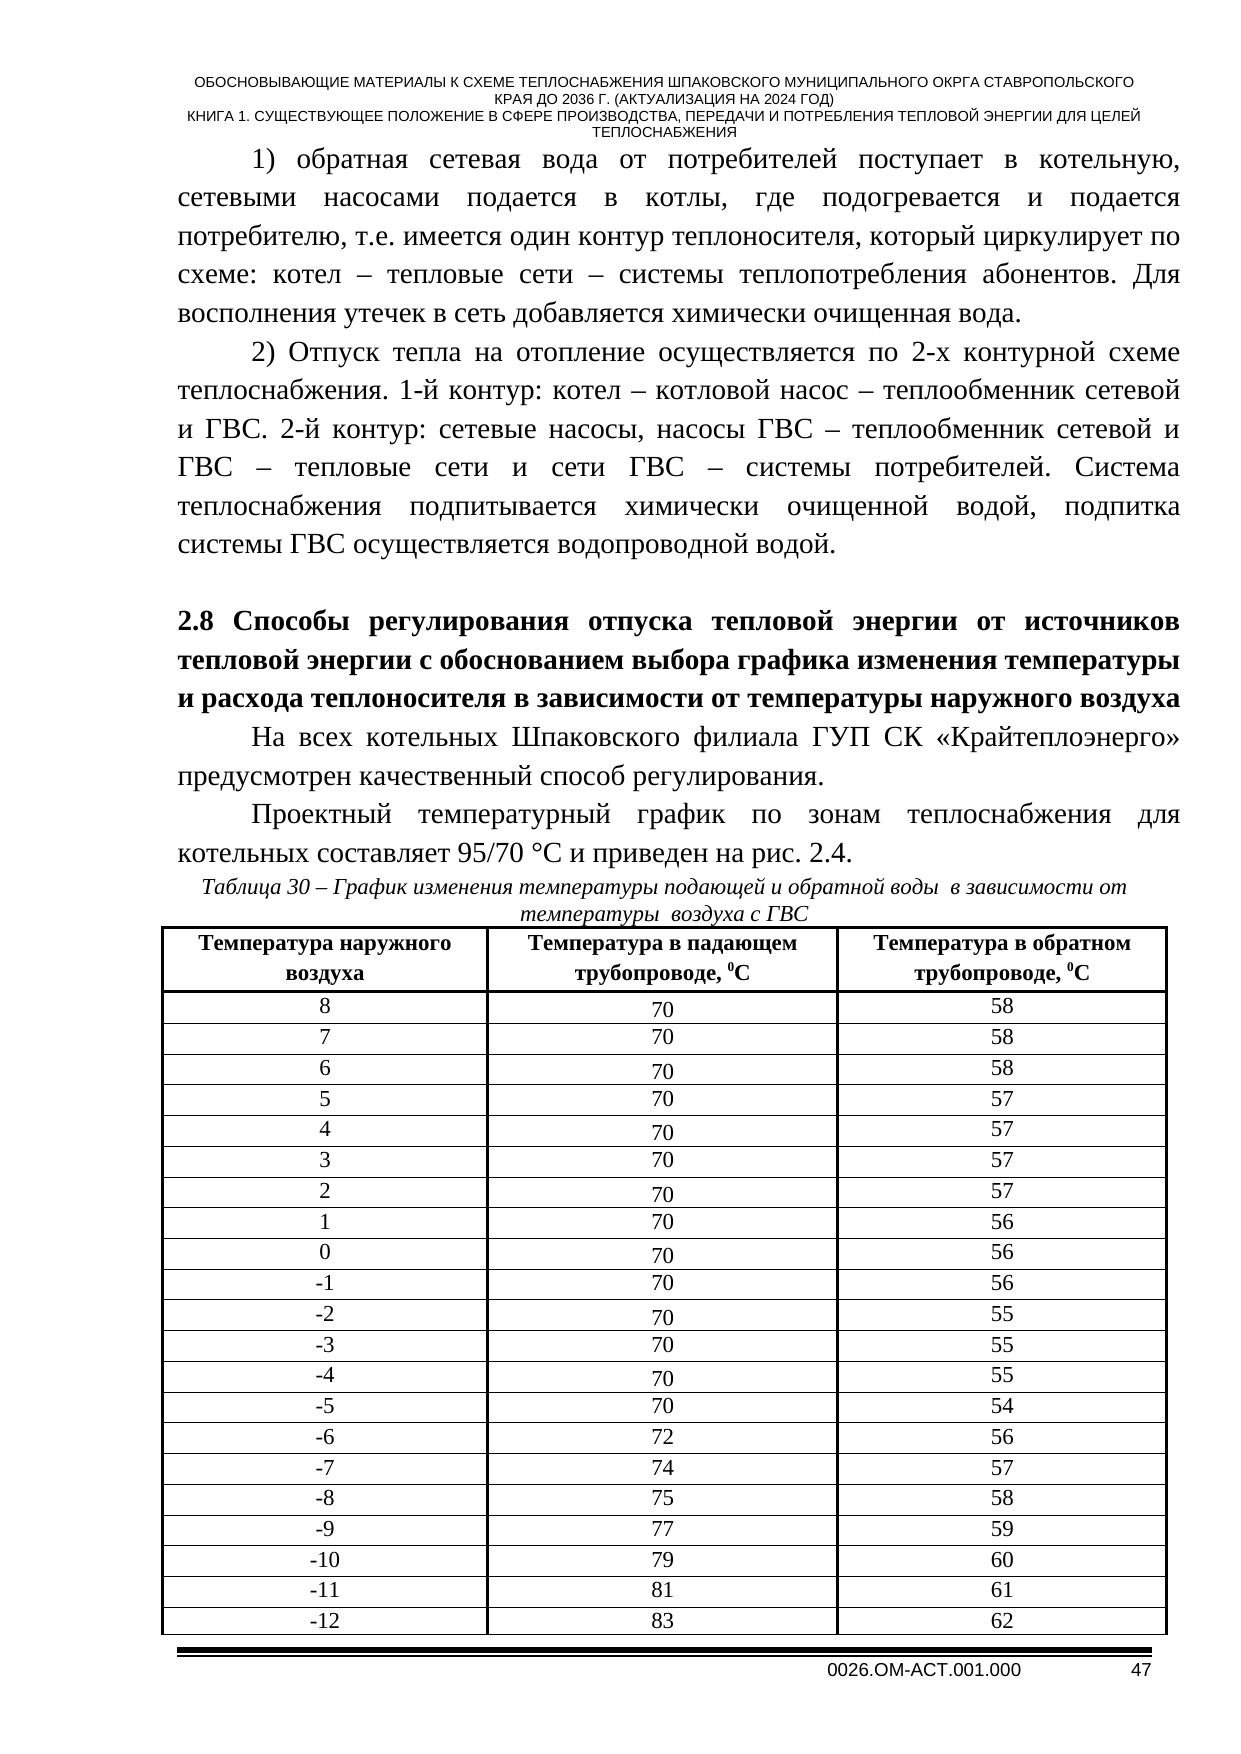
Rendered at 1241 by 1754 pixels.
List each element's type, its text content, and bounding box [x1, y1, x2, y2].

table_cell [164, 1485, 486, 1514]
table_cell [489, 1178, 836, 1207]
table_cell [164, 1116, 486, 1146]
text 2.8 Способы регулирования отпуска тепловой энергии от источников тепловой энергии с обоснованием выбора графика изменения температуры и расхода теплоносителя в зависимости от температуры наружного воздуха [177, 603, 1181, 714]
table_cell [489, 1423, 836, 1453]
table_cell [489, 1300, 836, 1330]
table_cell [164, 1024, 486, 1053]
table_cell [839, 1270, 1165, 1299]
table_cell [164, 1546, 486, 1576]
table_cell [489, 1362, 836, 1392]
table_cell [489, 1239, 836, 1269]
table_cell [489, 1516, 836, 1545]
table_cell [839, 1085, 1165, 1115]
text 1) обратная сетевая вода от потребителей поступает в котельную, сетевыми насосами подается в котлы, где подогревается и подается потребителю, т.е. имеется один контур теплоносителя, который циркулирует по схеме: котел – тепловые сети – системы теплопотребления абонентов. Для восполнения утечек в сеть добавляется химически очищенная вода. [177, 141, 1181, 329]
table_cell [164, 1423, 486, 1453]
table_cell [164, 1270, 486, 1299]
text Таблица 30 – График изменения температуры подающей и обратной воды в зависимости от температуры воздуха с ГВС [177, 873, 1152, 926]
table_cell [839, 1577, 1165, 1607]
text На всех котельных Шпаковского филиала ГУП СК «Крайтеплоэнерго» предусмотрен качественный способ регулирования. [177, 719, 1181, 791]
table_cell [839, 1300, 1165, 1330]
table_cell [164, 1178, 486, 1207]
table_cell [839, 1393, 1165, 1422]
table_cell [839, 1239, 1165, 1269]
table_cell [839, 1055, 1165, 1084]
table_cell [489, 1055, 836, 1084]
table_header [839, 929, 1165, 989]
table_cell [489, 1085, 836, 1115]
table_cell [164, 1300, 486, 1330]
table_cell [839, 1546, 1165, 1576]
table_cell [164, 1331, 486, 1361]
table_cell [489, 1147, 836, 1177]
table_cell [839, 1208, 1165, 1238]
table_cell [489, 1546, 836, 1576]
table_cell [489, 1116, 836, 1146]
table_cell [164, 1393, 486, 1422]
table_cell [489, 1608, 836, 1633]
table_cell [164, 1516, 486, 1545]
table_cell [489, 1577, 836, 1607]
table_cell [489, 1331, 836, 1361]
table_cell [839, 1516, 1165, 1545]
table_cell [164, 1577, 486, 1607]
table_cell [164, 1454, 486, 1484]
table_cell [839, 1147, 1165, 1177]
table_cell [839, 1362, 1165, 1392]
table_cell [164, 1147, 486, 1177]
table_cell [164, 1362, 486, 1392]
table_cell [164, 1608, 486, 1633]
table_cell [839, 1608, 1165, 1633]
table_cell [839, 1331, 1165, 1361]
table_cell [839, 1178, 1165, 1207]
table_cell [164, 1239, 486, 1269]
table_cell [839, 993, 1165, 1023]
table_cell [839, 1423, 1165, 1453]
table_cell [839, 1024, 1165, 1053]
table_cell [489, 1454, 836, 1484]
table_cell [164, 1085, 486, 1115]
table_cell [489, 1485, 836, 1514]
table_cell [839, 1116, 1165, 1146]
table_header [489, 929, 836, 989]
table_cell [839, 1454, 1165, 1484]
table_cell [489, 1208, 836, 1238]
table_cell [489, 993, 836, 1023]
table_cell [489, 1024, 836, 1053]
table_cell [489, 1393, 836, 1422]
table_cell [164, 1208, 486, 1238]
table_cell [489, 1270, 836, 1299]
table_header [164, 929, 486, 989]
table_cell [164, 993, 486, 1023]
text 2) Отпуск тепла на отопление осуществляется по 2-х контурной схеме теплоснабжения. 1-й контур: котел – котловой насос – теплообменник сетевой и ГВС. 2-й контур: сетевые насосы, насосы ГВС – теплообменник сетевой и ГВС – тепловые сети и сети ГВС – системы потребителей. Система теплоснабжения подпитывается химически очищенной водой, подпитка системы ГВС осуществляется водопроводной водой. [177, 334, 1181, 560]
text Проектный температурный график по зонам теплоснабжения для котельных составляет 95/70 °С и приведен на рис. 2.4. [177, 796, 1181, 868]
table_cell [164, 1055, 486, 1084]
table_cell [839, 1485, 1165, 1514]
